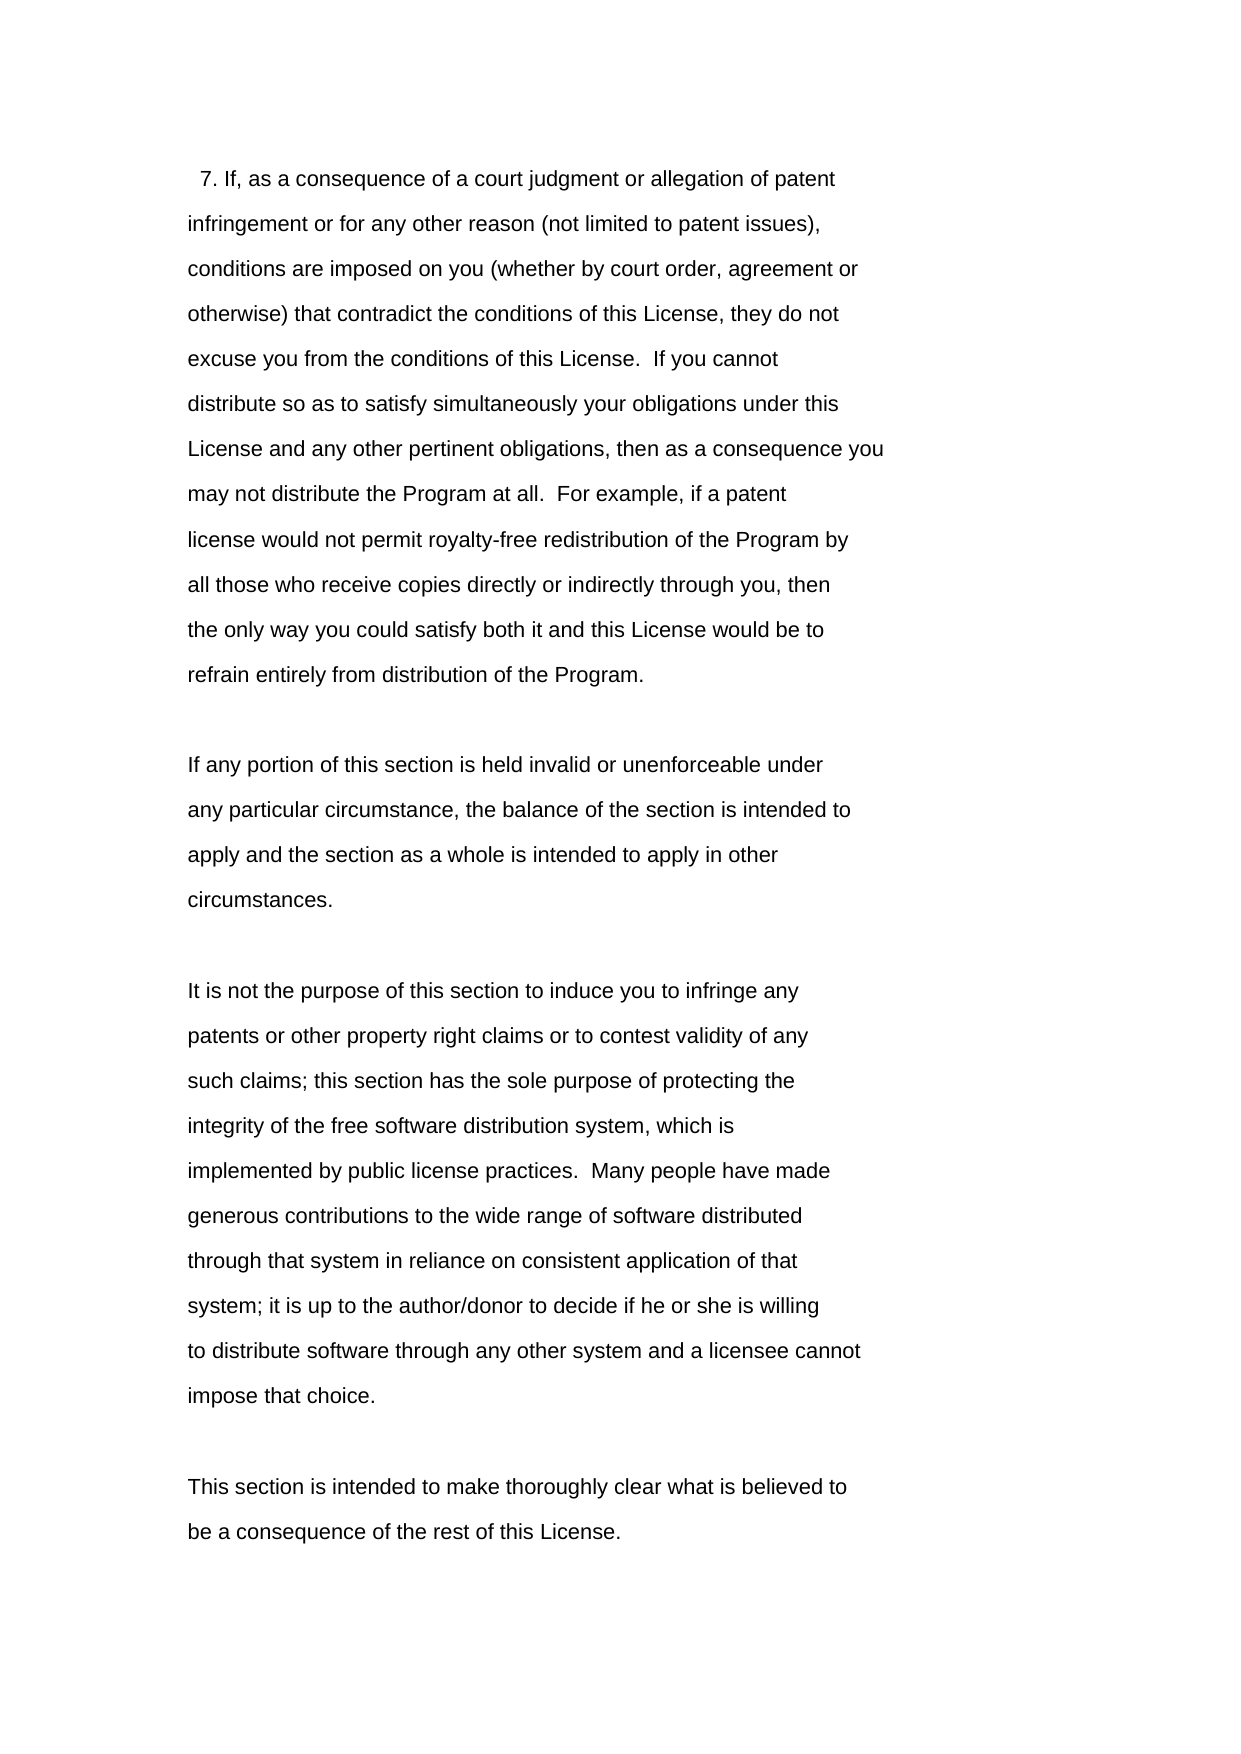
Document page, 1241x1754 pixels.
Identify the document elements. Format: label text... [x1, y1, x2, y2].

text system; it is up to the author/donor to decide if he or she is willing [187, 1289, 1053, 1322]
text conditions are imposed on you (whether by court order, agreement or [187, 252, 1053, 285]
text may not distribute the Program at all. For example, if a patent [187, 478, 1053, 510]
text impose that choice. [187, 1380, 1053, 1412]
text apply and the section as a whole is intended to apply in other [187, 838, 1053, 871]
text infringement or for any other reason (not limited to patent issues), [187, 207, 1053, 239]
text License and any other pertinent obligations, then as a consequence you [187, 433, 1053, 465]
text patents or other property right claims or to contest validity of any [187, 1019, 1053, 1051]
text to distribute software through any other system and a licensee cannot [187, 1335, 1053, 1367]
text implemented by public license practices. Many people have made [187, 1154, 1053, 1187]
text integrity of the free software distribution system, which is [187, 1109, 1053, 1142]
text 7. If, as a consequence of a court judgment or allegation of patent [187, 162, 1053, 194]
text It is not the purpose of this section to induce you to infringe any [187, 974, 1053, 1006]
text circumstances. [187, 884, 1053, 916]
text distribute so as to satisfy simultaneously your obligations under this [187, 387, 1053, 420]
text through that system in reliance on consistent application of that [187, 1244, 1053, 1277]
text excuse you from the conditions of this License. If you cannot [187, 342, 1053, 375]
text be a consequence of the rest of this License. [187, 1515, 1053, 1548]
text If any portion of this section is held invalid or unenforceable under [187, 748, 1053, 781]
text the only way you could satisfy both it and this License would be to [187, 613, 1053, 646]
text all those who receive copies directly or indirectly through you, then [187, 568, 1053, 600]
text such claims; this section has the sole purpose of protecting the [187, 1064, 1053, 1097]
text refrain entirely from distribution of the Program. [187, 658, 1053, 691]
text otherwise) that contradict the conditions of this License, they do not [187, 297, 1053, 330]
text This section is intended to make thoroughly clear what is believed to [187, 1470, 1053, 1502]
text generous contributions to the wide range of software distributed [187, 1199, 1053, 1232]
text license would not permit royalty-free redistribution of the Program by [187, 523, 1053, 555]
text any particular circumstance, the balance of the section is intended to [187, 793, 1053, 826]
